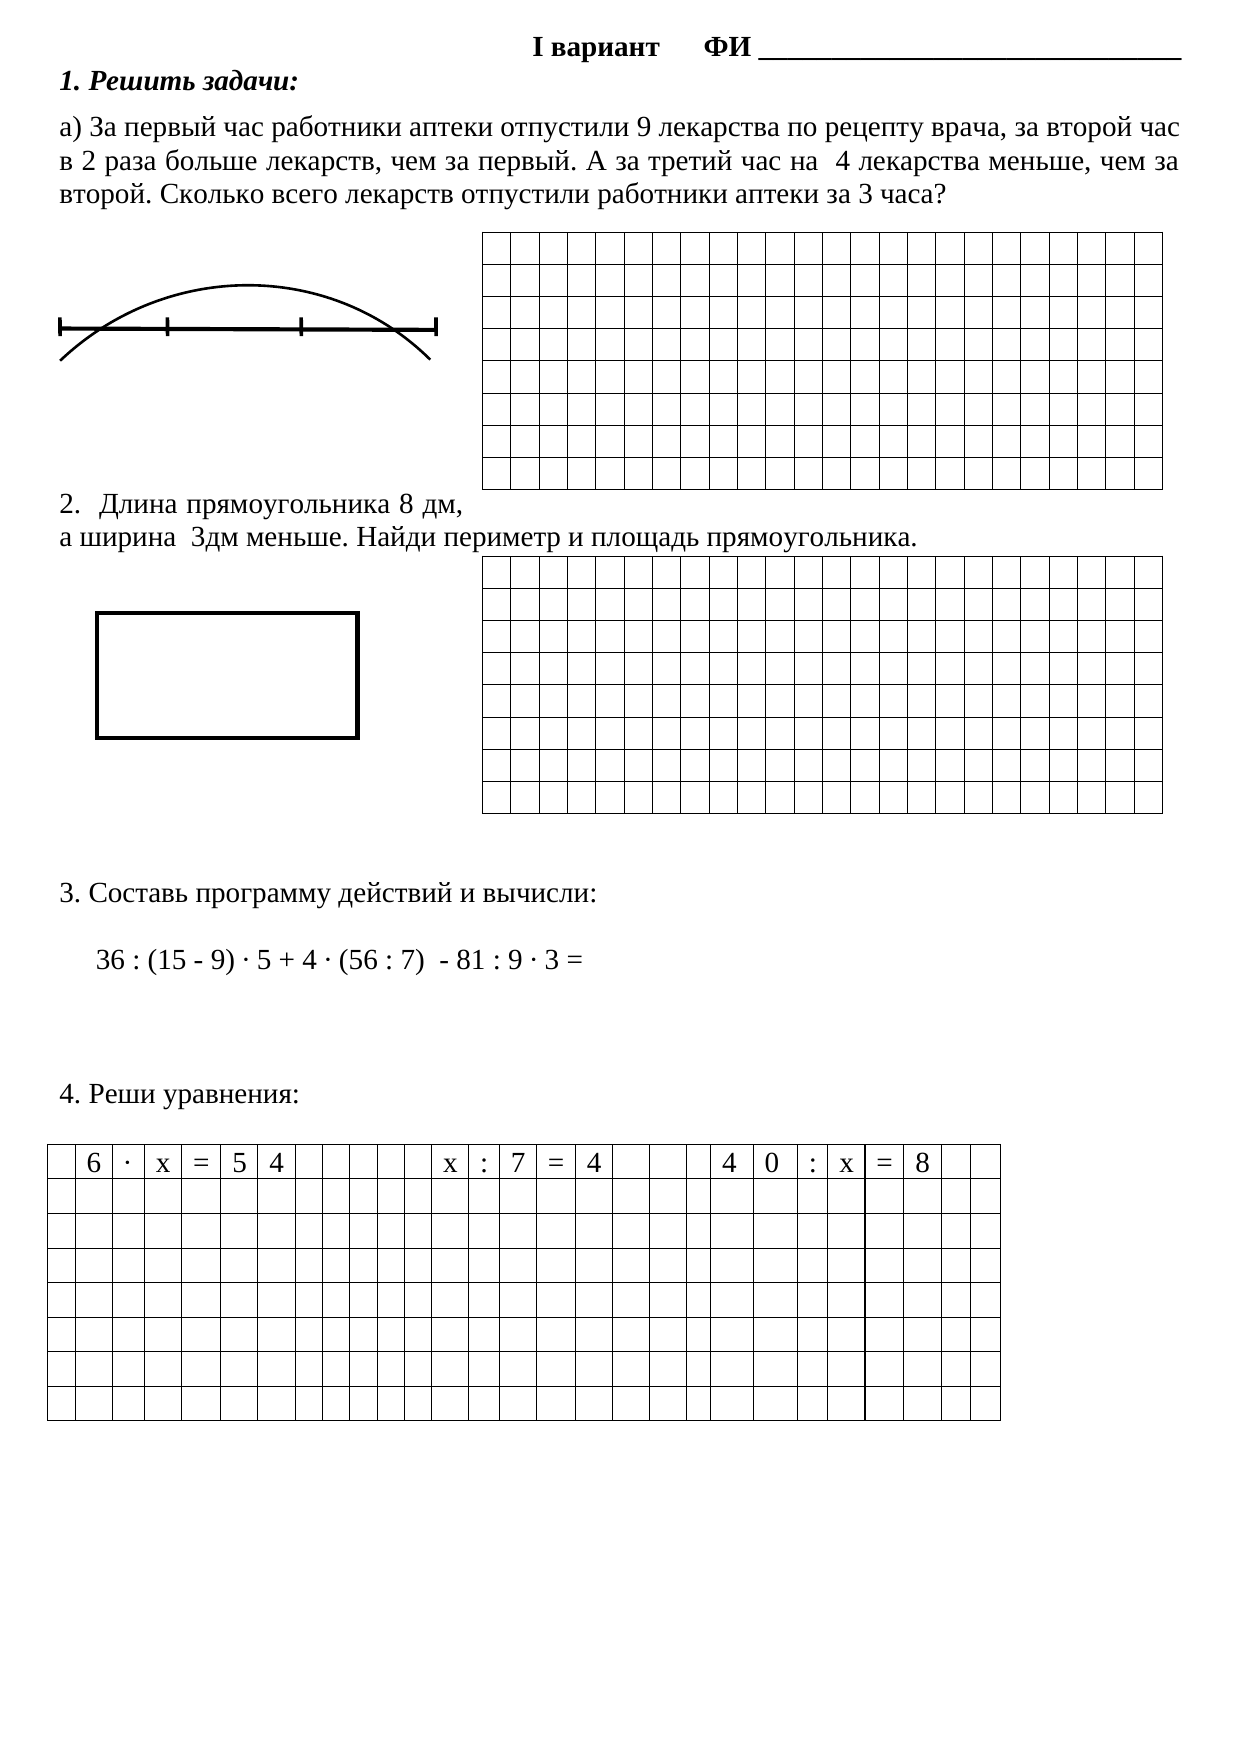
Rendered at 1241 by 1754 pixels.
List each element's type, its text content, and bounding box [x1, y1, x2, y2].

table_cell [258, 1318, 295, 1351]
table_cell [828, 1387, 864, 1420]
table_cell [851, 750, 879, 781]
table_cell [596, 718, 624, 749]
table_cell [483, 426, 510, 457]
table_cell [511, 653, 539, 684]
table_header [880, 233, 907, 264]
table_cell [993, 394, 1020, 425]
table_cell [965, 458, 992, 489]
table_cell [576, 1249, 612, 1282]
table_cell [323, 1387, 349, 1420]
table_cell [511, 782, 539, 813]
table_cell [432, 1318, 468, 1351]
table_cell [1050, 265, 1077, 296]
table_cell [568, 426, 595, 457]
table_cell [851, 782, 879, 813]
table_cell [1106, 361, 1134, 393]
table_cell [613, 1249, 649, 1282]
table_cell [908, 782, 935, 813]
table_cell [993, 621, 1020, 652]
table_header [766, 557, 794, 588]
table_cell [711, 1179, 753, 1213]
table_cell [1050, 361, 1077, 393]
table_header [710, 233, 737, 264]
table_cell [1106, 394, 1134, 425]
table_header [1078, 233, 1105, 264]
table_cell [613, 1318, 649, 1351]
table_cell [880, 394, 907, 425]
table_cell [296, 1283, 322, 1317]
table_cell [1135, 621, 1162, 652]
table_cell [500, 1179, 536, 1213]
table_cell [568, 685, 595, 717]
table_cell [653, 426, 680, 457]
table_cell [880, 589, 907, 620]
table_header [738, 557, 765, 588]
table_cell [687, 1249, 710, 1282]
table_cell [904, 1318, 941, 1351]
table_cell [378, 1283, 404, 1317]
table_cell [823, 426, 850, 457]
table_cell [710, 750, 737, 781]
table_cell [469, 1214, 499, 1247]
table_cell [993, 297, 1020, 328]
table_cell [1135, 653, 1162, 684]
table_cell [537, 1249, 575, 1282]
table_cell [625, 718, 652, 749]
table_cell [500, 1387, 536, 1420]
table_cell [971, 1283, 1000, 1317]
table_cell [936, 685, 964, 717]
table_cell [568, 394, 595, 425]
table_header [1050, 233, 1077, 264]
table_cell [378, 1249, 404, 1282]
table_cell [766, 750, 794, 781]
table_header [687, 1145, 710, 1178]
table_header 4 [576, 1145, 612, 1178]
table_cell [766, 685, 794, 717]
table_cell [936, 458, 964, 489]
table_cell [711, 1214, 753, 1247]
table_header [823, 233, 850, 264]
table_cell [880, 361, 907, 393]
table_cell [221, 1352, 257, 1386]
table_cell [1106, 685, 1134, 717]
table_cell [1106, 653, 1134, 684]
table_cell [76, 1179, 112, 1213]
table_cell [1021, 621, 1049, 652]
table_cell [795, 297, 822, 328]
table_cell [537, 1179, 575, 1213]
table_header [48, 1145, 75, 1178]
table_cell [1106, 621, 1134, 652]
table_cell [323, 1249, 349, 1282]
table_cell [76, 1283, 112, 1317]
table_cell [576, 1179, 612, 1213]
text 3. Составь программу действий и вычисли: [59, 875, 1181, 909]
table_cell [653, 653, 680, 684]
table_cell [540, 329, 567, 360]
table_header [908, 233, 935, 264]
table_header [653, 557, 680, 588]
table_cell [1021, 394, 1049, 425]
table_cell [113, 1318, 144, 1351]
table_cell [936, 361, 964, 393]
table_cell [823, 782, 850, 813]
table_cell [851, 297, 879, 328]
table_cell [766, 718, 794, 749]
table_cell [378, 1387, 404, 1420]
table_cell [1050, 426, 1077, 457]
table_cell [908, 621, 935, 652]
table_cell [908, 361, 935, 393]
table_cell [904, 1179, 941, 1213]
table_cell [113, 1352, 144, 1386]
table_cell [483, 750, 510, 781]
table_cell [568, 458, 595, 489]
table_cell [1078, 718, 1105, 749]
table_cell [766, 361, 794, 393]
table_cell [113, 1179, 144, 1213]
table_cell [1050, 589, 1077, 620]
table_cell [221, 1179, 257, 1213]
table_cell [908, 426, 935, 457]
table_cell [936, 782, 964, 813]
table_cell [625, 589, 652, 620]
table_cell [1078, 653, 1105, 684]
table_cell [650, 1387, 686, 1420]
table_cell [936, 589, 964, 620]
table_cell [738, 426, 765, 457]
table_cell [795, 265, 822, 296]
table_cell [511, 621, 539, 652]
table_cell [432, 1387, 468, 1420]
table_cell [76, 1387, 112, 1420]
table_cell [1021, 458, 1049, 489]
table_cell [540, 718, 567, 749]
table_cell [1050, 621, 1077, 652]
table_header [942, 1145, 970, 1178]
table_cell [625, 750, 652, 781]
table_cell [711, 1352, 753, 1386]
table_cell [537, 1214, 575, 1247]
table_cell [766, 458, 794, 489]
table_cell [828, 1214, 864, 1247]
table_cell [596, 653, 624, 684]
table_cell [823, 394, 850, 425]
table_cell [596, 265, 624, 296]
table_cell [936, 426, 964, 457]
table_cell [296, 1179, 322, 1213]
table_cell [738, 394, 765, 425]
table_header : [798, 1145, 827, 1178]
table_cell [798, 1179, 827, 1213]
table_header [971, 1145, 1000, 1178]
table_cell [823, 750, 850, 781]
table_cell [681, 265, 709, 296]
table_cell [576, 1318, 612, 1351]
table_header = [537, 1145, 575, 1178]
table_header [483, 557, 510, 588]
table_cell [904, 1249, 941, 1282]
table_cell [851, 621, 879, 652]
table_cell [511, 750, 539, 781]
table_cell [971, 1249, 1000, 1282]
table_cell [993, 750, 1020, 781]
table_header [936, 557, 964, 588]
table_cell [540, 621, 567, 652]
table_cell [296, 1352, 322, 1386]
table_cell [936, 394, 964, 425]
table_cell [1106, 329, 1134, 360]
table_cell [1106, 297, 1134, 328]
table_cell [993, 782, 1020, 813]
text 4. Реши уравнения: [59, 1077, 1181, 1110]
table_cell [576, 1283, 612, 1317]
table_cell [687, 1283, 710, 1317]
table_cell [145, 1179, 181, 1213]
table_cell [625, 394, 652, 425]
table_cell [405, 1179, 431, 1213]
table_cell [710, 297, 737, 328]
table_cell [866, 1179, 903, 1213]
table_cell [936, 297, 964, 328]
table_cell [866, 1249, 903, 1282]
table_cell [511, 589, 539, 620]
table_header [738, 233, 765, 264]
table_header [613, 1145, 649, 1178]
table_cell [540, 265, 567, 296]
table_cell [681, 621, 709, 652]
table_cell [511, 265, 539, 296]
table_header [323, 1145, 349, 1178]
table_cell [754, 1283, 797, 1317]
table_cell [76, 1352, 112, 1386]
table_cell [511, 718, 539, 749]
table_cell [766, 653, 794, 684]
table_cell [965, 329, 992, 360]
table_cell [993, 458, 1020, 489]
table_cell [798, 1352, 827, 1386]
table_cell [908, 394, 935, 425]
table_cell [596, 750, 624, 781]
table_cell [687, 1387, 710, 1420]
table_cell [596, 782, 624, 813]
table_cell [182, 1249, 220, 1282]
table_header х [145, 1145, 181, 1178]
table_header [596, 557, 624, 588]
table_cell [350, 1387, 377, 1420]
table_cell [323, 1179, 349, 1213]
text а) За первый час работники аптеки отпустили 9 лекарства по рецепту врача, за второй час в 2 раза больше лекарств, чем за первый. А за третий час на 4 лекарства меньше, чем за второй. Сколько всего лекарств отпустили работники аптеки за 3 часа? [59, 109, 1181, 210]
table_cell [483, 394, 510, 425]
table_cell [993, 589, 1020, 620]
table_cell [483, 589, 510, 620]
table_cell [483, 458, 510, 489]
table_cell [568, 718, 595, 749]
table_cell [851, 426, 879, 457]
table_cell [221, 1214, 257, 1247]
table_cell [1078, 782, 1105, 813]
table_cell [483, 297, 510, 328]
table_cell [596, 589, 624, 620]
table_cell [851, 394, 879, 425]
table_cell [576, 1214, 612, 1247]
table_cell [681, 653, 709, 684]
table_header 8 [904, 1145, 941, 1178]
table_header 4 [258, 1145, 295, 1178]
table_cell [1135, 458, 1162, 489]
table_cell [965, 394, 992, 425]
table_cell [469, 1283, 499, 1317]
table_cell [540, 750, 567, 781]
table_cell [653, 718, 680, 749]
table_cell [965, 265, 992, 296]
text 1. Решить задачи: [59, 63, 1181, 97]
table_cell [866, 1283, 903, 1317]
table_header 6 [76, 1145, 112, 1178]
table_cell [653, 361, 680, 393]
table_cell [766, 297, 794, 328]
table_cell [823, 718, 850, 749]
table_cell [1106, 265, 1134, 296]
table_cell [710, 653, 737, 684]
table_header [965, 557, 992, 588]
table_cell [1078, 329, 1105, 360]
table_cell [710, 621, 737, 652]
table_header [1050, 557, 1077, 588]
table_cell [469, 1352, 499, 1386]
table_cell [596, 329, 624, 360]
table_cell [866, 1214, 903, 1247]
table_cell [378, 1352, 404, 1386]
table_cell [1106, 750, 1134, 781]
table_cell [1078, 750, 1105, 781]
table_cell [965, 782, 992, 813]
table_cell [908, 685, 935, 717]
table_cell [1050, 297, 1077, 328]
table_cell [76, 1249, 112, 1282]
table_cell [258, 1179, 295, 1213]
table_cell [500, 1214, 536, 1247]
table_cell [880, 782, 907, 813]
table_cell [568, 265, 595, 296]
table_cell [754, 1214, 797, 1247]
table_cell [866, 1318, 903, 1351]
table_header [681, 233, 709, 264]
table_cell [904, 1352, 941, 1386]
table_cell [908, 297, 935, 328]
table_cell [483, 653, 510, 684]
table_cell [378, 1214, 404, 1247]
table_cell [653, 685, 680, 717]
table_cell [965, 589, 992, 620]
table_cell [828, 1249, 864, 1282]
table_cell [483, 685, 510, 717]
table_cell [511, 458, 539, 489]
table_cell [405, 1352, 431, 1386]
table_cell [540, 782, 567, 813]
table_cell [653, 750, 680, 781]
table_cell [221, 1387, 257, 1420]
table_cell [795, 782, 822, 813]
table_cell [942, 1352, 970, 1386]
table_cell [798, 1387, 827, 1420]
table_cell [145, 1214, 181, 1247]
table_header [795, 557, 822, 588]
table_header х [432, 1145, 468, 1178]
table_cell [432, 1214, 468, 1247]
table_cell [1021, 750, 1049, 781]
table_cell [738, 718, 765, 749]
table_cell [613, 1214, 649, 1247]
table_cell [942, 1387, 970, 1420]
table_cell [469, 1249, 499, 1282]
table_cell [653, 782, 680, 813]
table_cell [710, 265, 737, 296]
table_cell [942, 1283, 970, 1317]
table_header [650, 1145, 686, 1178]
table_cell [653, 621, 680, 652]
table_header [405, 1145, 431, 1178]
table_cell [965, 297, 992, 328]
table_cell [469, 1179, 499, 1213]
table_cell [851, 589, 879, 620]
table_cell [795, 394, 822, 425]
text 2. Длина прямоугольника 8 дм, а ширина 3дм меньше. Найди периметр и площадь прямоугольника. [59, 486, 1181, 553]
table_header [625, 233, 652, 264]
table_header [993, 233, 1020, 264]
table_cell [500, 1283, 536, 1317]
table_cell [681, 589, 709, 620]
table_header [511, 557, 539, 588]
table_cell [483, 718, 510, 749]
table_cell [828, 1318, 864, 1351]
table_cell [1135, 589, 1162, 620]
table_cell [432, 1249, 468, 1282]
table_cell [1078, 621, 1105, 652]
table_cell [48, 1283, 75, 1317]
table_header [568, 557, 595, 588]
table_cell [823, 297, 850, 328]
table_cell [936, 329, 964, 360]
table_cell [993, 361, 1020, 393]
table_cell [568, 621, 595, 652]
table_cell [1021, 297, 1049, 328]
table_header [851, 233, 879, 264]
table_cell [710, 458, 737, 489]
table_cell [1021, 653, 1049, 684]
table_header [993, 557, 1020, 588]
table_cell [113, 1214, 144, 1247]
table_cell [378, 1179, 404, 1213]
table_cell [540, 361, 567, 393]
table_header [483, 233, 510, 264]
text 36 : (15 - 9) ∙ 5 + 4 ∙ (56 : 7) - 81 : 9 ∙ 3 = [59, 942, 1181, 976]
table_cell [1050, 718, 1077, 749]
table_cell [1021, 329, 1049, 360]
table_cell [568, 361, 595, 393]
table_cell [568, 297, 595, 328]
table_header [936, 233, 964, 264]
table_cell [851, 653, 879, 684]
table_cell [738, 458, 765, 489]
table_cell [993, 426, 1020, 457]
table_cell [971, 1318, 1000, 1351]
table_cell [540, 589, 567, 620]
table_cell [296, 1249, 322, 1282]
table_cell [687, 1214, 710, 1247]
table_cell [710, 589, 737, 620]
table_cell [625, 297, 652, 328]
table_cell [296, 1387, 322, 1420]
table_header [1135, 233, 1162, 264]
table_cell [828, 1283, 864, 1317]
table_cell [942, 1318, 970, 1351]
table_cell [653, 265, 680, 296]
text I вариант ФИ _____________________________ [59, 29, 1181, 63]
table_cell [350, 1214, 377, 1247]
table_cell [936, 621, 964, 652]
table_cell [613, 1179, 649, 1213]
table_cell [511, 329, 539, 360]
table_cell [182, 1214, 220, 1247]
table_header [511, 233, 539, 264]
table_cell [828, 1179, 864, 1213]
table_cell [650, 1249, 686, 1282]
table_cell [537, 1352, 575, 1386]
table_cell [625, 653, 652, 684]
table_cell [795, 329, 822, 360]
table_cell [766, 621, 794, 652]
table_cell [880, 297, 907, 328]
table_cell [1106, 718, 1134, 749]
table_cell [323, 1214, 349, 1247]
table_cell [795, 621, 822, 652]
table_cell [350, 1179, 377, 1213]
table_header [681, 557, 709, 588]
table_cell [511, 297, 539, 328]
table_cell [405, 1387, 431, 1420]
table_cell [258, 1352, 295, 1386]
table_header [908, 557, 935, 588]
table_cell [576, 1387, 612, 1420]
table_cell [48, 1387, 75, 1420]
table_cell [48, 1179, 75, 1213]
table_cell [1050, 750, 1077, 781]
table_cell [1135, 426, 1162, 457]
table_cell [568, 782, 595, 813]
table_cell [993, 329, 1020, 360]
table_cell [851, 329, 879, 360]
table_cell [1050, 653, 1077, 684]
table_cell [681, 394, 709, 425]
table_cell [1078, 685, 1105, 717]
table_cell [681, 750, 709, 781]
table_cell [766, 394, 794, 425]
table_cell [823, 685, 850, 717]
table_cell [965, 426, 992, 457]
table_cell [880, 685, 907, 717]
table_cell [1021, 265, 1049, 296]
table_cell [596, 685, 624, 717]
table_cell [880, 621, 907, 652]
table_header [1078, 557, 1105, 588]
table_cell [880, 329, 907, 360]
table_cell [537, 1318, 575, 1351]
table_cell [1050, 329, 1077, 360]
table_cell [904, 1214, 941, 1247]
table_cell [48, 1249, 75, 1282]
table_cell [613, 1387, 649, 1420]
table_cell [650, 1179, 686, 1213]
table_header = [182, 1145, 220, 1178]
table_header [1021, 557, 1049, 588]
table_cell [650, 1352, 686, 1386]
table_cell [540, 685, 567, 717]
table_cell [1021, 685, 1049, 717]
table_cell [1050, 458, 1077, 489]
table_cell [76, 1318, 112, 1351]
table_cell [405, 1283, 431, 1317]
table_cell [738, 589, 765, 620]
table_cell [798, 1318, 827, 1351]
table_cell [681, 329, 709, 360]
table_cell [908, 750, 935, 781]
table_cell [710, 361, 737, 393]
table_cell [613, 1352, 649, 1386]
table_cell [145, 1352, 181, 1386]
table_header [540, 557, 567, 588]
table_cell [625, 621, 652, 652]
table_cell [1135, 394, 1162, 425]
table_cell [908, 458, 935, 489]
table_cell [754, 1179, 797, 1213]
table_cell [738, 653, 765, 684]
table_cell [540, 297, 567, 328]
table_cell [851, 718, 879, 749]
table_cell [511, 361, 539, 393]
table_cell [653, 297, 680, 328]
table_cell [1050, 685, 1077, 717]
table_header [965, 233, 992, 264]
table_cell [596, 394, 624, 425]
table_cell [625, 685, 652, 717]
table_cell [511, 685, 539, 717]
table_cell [1078, 394, 1105, 425]
table_cell [1135, 361, 1162, 393]
table_cell [378, 1318, 404, 1351]
table_cell [681, 685, 709, 717]
table_cell [766, 589, 794, 620]
table_cell [754, 1387, 797, 1420]
table_cell [880, 426, 907, 457]
table_header [880, 557, 907, 588]
table_cell [1135, 718, 1162, 749]
table_cell [823, 589, 850, 620]
table_cell [182, 1283, 220, 1317]
table_cell [568, 750, 595, 781]
table_cell [908, 589, 935, 620]
table_cell [880, 750, 907, 781]
table_cell [296, 1318, 322, 1351]
table_cell [681, 361, 709, 393]
table_cell [48, 1214, 75, 1247]
table_cell [537, 1283, 575, 1317]
table_cell [653, 394, 680, 425]
table_cell [483, 361, 510, 393]
table_cell [738, 750, 765, 781]
table_cell [76, 1214, 112, 1247]
table_cell [537, 1387, 575, 1420]
table_cell [795, 458, 822, 489]
table_cell [936, 718, 964, 749]
table_header [1106, 233, 1134, 264]
table_cell [971, 1352, 1000, 1386]
table_cell [710, 782, 737, 813]
table_cell [432, 1179, 468, 1213]
table_cell [687, 1179, 710, 1213]
table_cell [908, 653, 935, 684]
table_cell [754, 1352, 797, 1386]
table_cell [798, 1214, 827, 1247]
table_cell [113, 1387, 144, 1420]
table_cell [48, 1318, 75, 1351]
table_header : [469, 1145, 499, 1178]
table_cell [754, 1249, 797, 1282]
table_cell [568, 589, 595, 620]
table_cell [766, 782, 794, 813]
table_cell [738, 297, 765, 328]
table_cell [795, 361, 822, 393]
table_cell [798, 1249, 827, 1282]
table_cell [795, 426, 822, 457]
table_cell [823, 361, 850, 393]
table_cell [880, 718, 907, 749]
table_header 5 [221, 1145, 257, 1178]
table_cell [221, 1283, 257, 1317]
table_header [378, 1145, 404, 1178]
table_cell [483, 782, 510, 813]
table_cell [738, 329, 765, 360]
table_cell [866, 1387, 903, 1420]
table_header [1021, 233, 1049, 264]
table_cell [1135, 329, 1162, 360]
table_cell [1106, 589, 1134, 620]
table_cell [711, 1387, 753, 1420]
table_header [1106, 557, 1134, 588]
table_cell [710, 718, 737, 749]
table_cell [1050, 782, 1077, 813]
table_cell [540, 426, 567, 457]
table_cell [350, 1352, 377, 1386]
table_cell [710, 426, 737, 457]
table_cell [145, 1249, 181, 1282]
table_cell [625, 782, 652, 813]
table_cell [540, 394, 567, 425]
table_cell [625, 426, 652, 457]
table_cell [323, 1318, 349, 1351]
table_cell [540, 653, 567, 684]
table_cell [145, 1387, 181, 1420]
table_cell [908, 265, 935, 296]
table_header [766, 233, 794, 264]
table_cell [823, 621, 850, 652]
table_cell [511, 426, 539, 457]
table_cell [795, 750, 822, 781]
table_cell [766, 329, 794, 360]
table_cell [1135, 297, 1162, 328]
table_cell [681, 458, 709, 489]
table_cell [625, 265, 652, 296]
table_cell [323, 1283, 349, 1317]
table_cell [738, 685, 765, 717]
table_cell [1021, 361, 1049, 393]
table_cell [1078, 265, 1105, 296]
table_cell [965, 653, 992, 684]
table_header [710, 557, 737, 588]
table_cell [766, 426, 794, 457]
table_header [823, 557, 850, 588]
table_cell [823, 265, 850, 296]
table_cell [596, 361, 624, 393]
table_cell [182, 1387, 220, 1420]
table_cell [1135, 750, 1162, 781]
table_cell [738, 265, 765, 296]
table_cell [904, 1283, 941, 1317]
table_cell [1021, 782, 1049, 813]
table_cell [296, 1214, 322, 1247]
table_header [296, 1145, 322, 1178]
table_cell [432, 1352, 468, 1386]
table_cell [323, 1352, 349, 1386]
table_cell [738, 361, 765, 393]
table_cell [653, 329, 680, 360]
table_cell [851, 458, 879, 489]
table_cell [1021, 718, 1049, 749]
table_cell [681, 718, 709, 749]
table_header 7 [500, 1145, 536, 1178]
table_cell [500, 1318, 536, 1351]
table_cell [1078, 589, 1105, 620]
table_cell [221, 1318, 257, 1351]
table_cell [653, 458, 680, 489]
table_cell [710, 329, 737, 360]
table_header [653, 233, 680, 264]
table_header [596, 233, 624, 264]
table_cell [500, 1352, 536, 1386]
table_cell [971, 1214, 1000, 1247]
table_cell [650, 1214, 686, 1247]
table_cell [965, 621, 992, 652]
table_cell [738, 782, 765, 813]
table_cell [145, 1283, 181, 1317]
table_header [540, 233, 567, 264]
table_cell [405, 1249, 431, 1282]
table_cell [113, 1249, 144, 1282]
table_cell [795, 653, 822, 684]
table_cell [540, 458, 567, 489]
table_cell [483, 265, 510, 296]
table_cell [1078, 426, 1105, 457]
table_cell [710, 394, 737, 425]
table_cell [1078, 361, 1105, 393]
table_cell [596, 621, 624, 652]
table_header 4 [711, 1145, 753, 1178]
table_cell [711, 1249, 753, 1282]
table_cell [828, 1352, 864, 1386]
table_cell [942, 1249, 970, 1282]
table_cell [766, 265, 794, 296]
table_cell [965, 685, 992, 717]
table_cell [1106, 782, 1134, 813]
table_cell [687, 1352, 710, 1386]
table_cell [971, 1387, 1000, 1420]
table_cell [221, 1249, 257, 1282]
table_cell [1106, 426, 1134, 457]
table_cell [596, 458, 624, 489]
table_cell [653, 589, 680, 620]
table_header [1135, 557, 1162, 588]
table_cell [851, 265, 879, 296]
table_cell [904, 1387, 941, 1420]
table_cell [1050, 394, 1077, 425]
table_cell [795, 718, 822, 749]
table_cell [971, 1179, 1000, 1213]
table_cell [942, 1214, 970, 1247]
table_header [625, 557, 652, 588]
table_header х [828, 1145, 864, 1178]
table_cell [965, 750, 992, 781]
table_cell [405, 1318, 431, 1351]
table_cell [182, 1179, 220, 1213]
table_cell [823, 653, 850, 684]
table_cell [650, 1318, 686, 1351]
table_cell [798, 1283, 827, 1317]
table_header 0 [754, 1145, 797, 1178]
table_cell [942, 1179, 970, 1213]
table_cell [650, 1283, 686, 1317]
table_cell [936, 750, 964, 781]
table_header [851, 557, 879, 588]
table_cell [596, 426, 624, 457]
table_cell [823, 458, 850, 489]
table_cell [965, 718, 992, 749]
table_cell [258, 1283, 295, 1317]
table_cell [795, 589, 822, 620]
table_cell [1078, 297, 1105, 328]
table_cell [625, 458, 652, 489]
table_cell [500, 1249, 536, 1282]
table_cell [993, 265, 1020, 296]
table_header [568, 233, 595, 264]
table_cell [738, 621, 765, 652]
table_header ∙ [113, 1145, 144, 1178]
table_cell [880, 458, 907, 489]
table_cell [1021, 426, 1049, 457]
table_cell [182, 1352, 220, 1386]
table_cell [681, 297, 709, 328]
table_cell [625, 361, 652, 393]
table_cell [483, 329, 510, 360]
table_cell [625, 329, 652, 360]
table_cell [145, 1318, 181, 1351]
table_cell [711, 1283, 753, 1317]
table_cell [258, 1387, 295, 1420]
table_header [350, 1145, 377, 1178]
table_cell [258, 1249, 295, 1282]
table_cell [596, 297, 624, 328]
table_cell [908, 329, 935, 360]
table_cell [908, 718, 935, 749]
table_cell [851, 685, 879, 717]
table_cell [113, 1283, 144, 1317]
table_cell [350, 1249, 377, 1282]
table_cell [710, 685, 737, 717]
table_cell [48, 1352, 75, 1386]
table_cell [613, 1283, 649, 1317]
table_cell [965, 361, 992, 393]
table_cell [993, 653, 1020, 684]
table_cell [568, 653, 595, 684]
table_cell [1021, 589, 1049, 620]
table_cell [576, 1352, 612, 1386]
table_cell [405, 1214, 431, 1247]
table_cell [795, 685, 822, 717]
table_cell [993, 685, 1020, 717]
table_cell [754, 1318, 797, 1351]
table_cell [823, 329, 850, 360]
table_cell [483, 621, 510, 652]
table_cell [993, 718, 1020, 749]
table_header = [866, 1145, 903, 1178]
table_cell [681, 782, 709, 813]
table_cell [511, 394, 539, 425]
table_cell [687, 1318, 710, 1351]
table_cell [182, 1318, 220, 1351]
table_cell [1078, 458, 1105, 489]
table_cell [866, 1352, 903, 1386]
table_cell [936, 265, 964, 296]
table_cell [880, 653, 907, 684]
table_cell [350, 1283, 377, 1317]
table_cell [936, 653, 964, 684]
table_cell [1135, 265, 1162, 296]
table_cell [568, 329, 595, 360]
table_header [795, 233, 822, 264]
table_cell [350, 1318, 377, 1351]
table_cell [681, 426, 709, 457]
table_cell [469, 1387, 499, 1420]
table_cell [1135, 685, 1162, 717]
table_cell [1135, 782, 1162, 813]
table_cell [880, 265, 907, 296]
table_cell [1106, 458, 1134, 489]
table_cell [258, 1214, 295, 1247]
table_cell [432, 1283, 468, 1317]
table_cell [711, 1318, 753, 1351]
table_cell [469, 1318, 499, 1351]
table_cell [851, 361, 879, 393]
